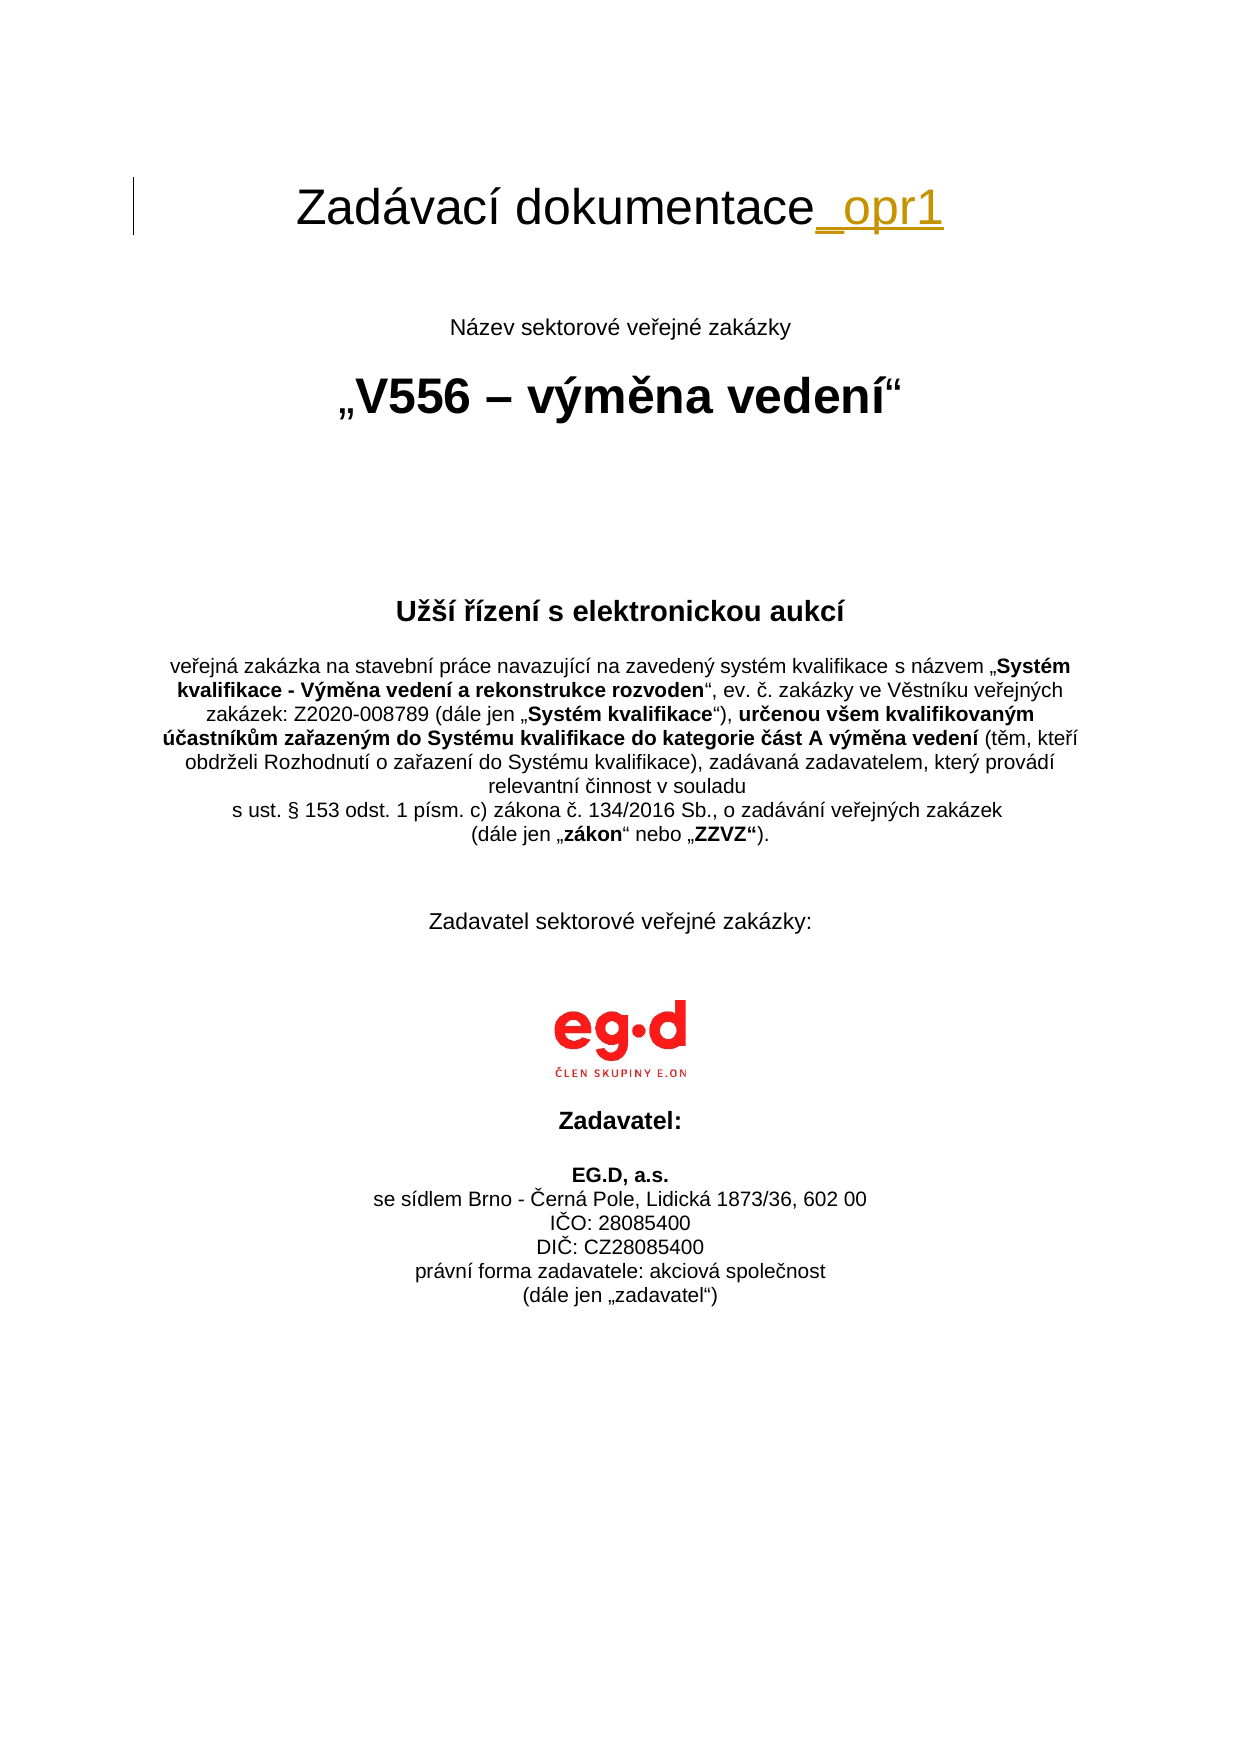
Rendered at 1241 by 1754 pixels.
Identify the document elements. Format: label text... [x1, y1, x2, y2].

text se sídlem Brno - Černá Pole, Lidická 1873/36, 602 00 [148, 1187, 1093, 1211]
text Užší řízení s elektronickou aukcí [148, 594, 1093, 628]
text Zadávací dokumentace [148, 177, 1093, 235]
text veřejná zakázka na stavební práce navazující na zavedený systém kvalifikace s názvem „Systém kvalifikace - Výměna vedení a rekonstrukce rozvoden“, ev. č. zakázky ve Věstníku veřejných zakázek: Z2020-008789 (dále jen „Systém kvalifikace“), určenou všem kvalifikovaným účastníkům zařazeným do Systému kvalifikace do kategorie část A výměna vedení (těm, kteří obdrželi Rozhodnutí o zařazení do Systému kvalifikace), zadávaná zadavatelem, který provádí relevantní činnost v souladu s ust. § 153 odst. 1 písm. c) zákona č. 134/2016 Sb., o zadávání veřejných zakázek (dále jen „zákon“ nebo „ZZVZ“). [148, 654, 1093, 846]
text Název sektorové veřejné zakázky [148, 314, 1093, 340]
text DIČ: CZ28085400 [148, 1235, 1093, 1259]
text Zadavatel: [148, 1106, 1093, 1134]
text EG.D, a.s. [148, 1163, 1093, 1187]
text IČO: 28085400 [148, 1211, 1093, 1235]
picture [554, 1000, 686, 1077]
text právní forma zadavatele: akciová společnost [148, 1259, 1093, 1283]
text (dále jen „zadavatel“) [148, 1283, 1093, 1307]
text „V556 – výměna vedení“ [148, 366, 1093, 424]
text Zadavatel sektorové veřejné zakázky: [148, 908, 1093, 934]
